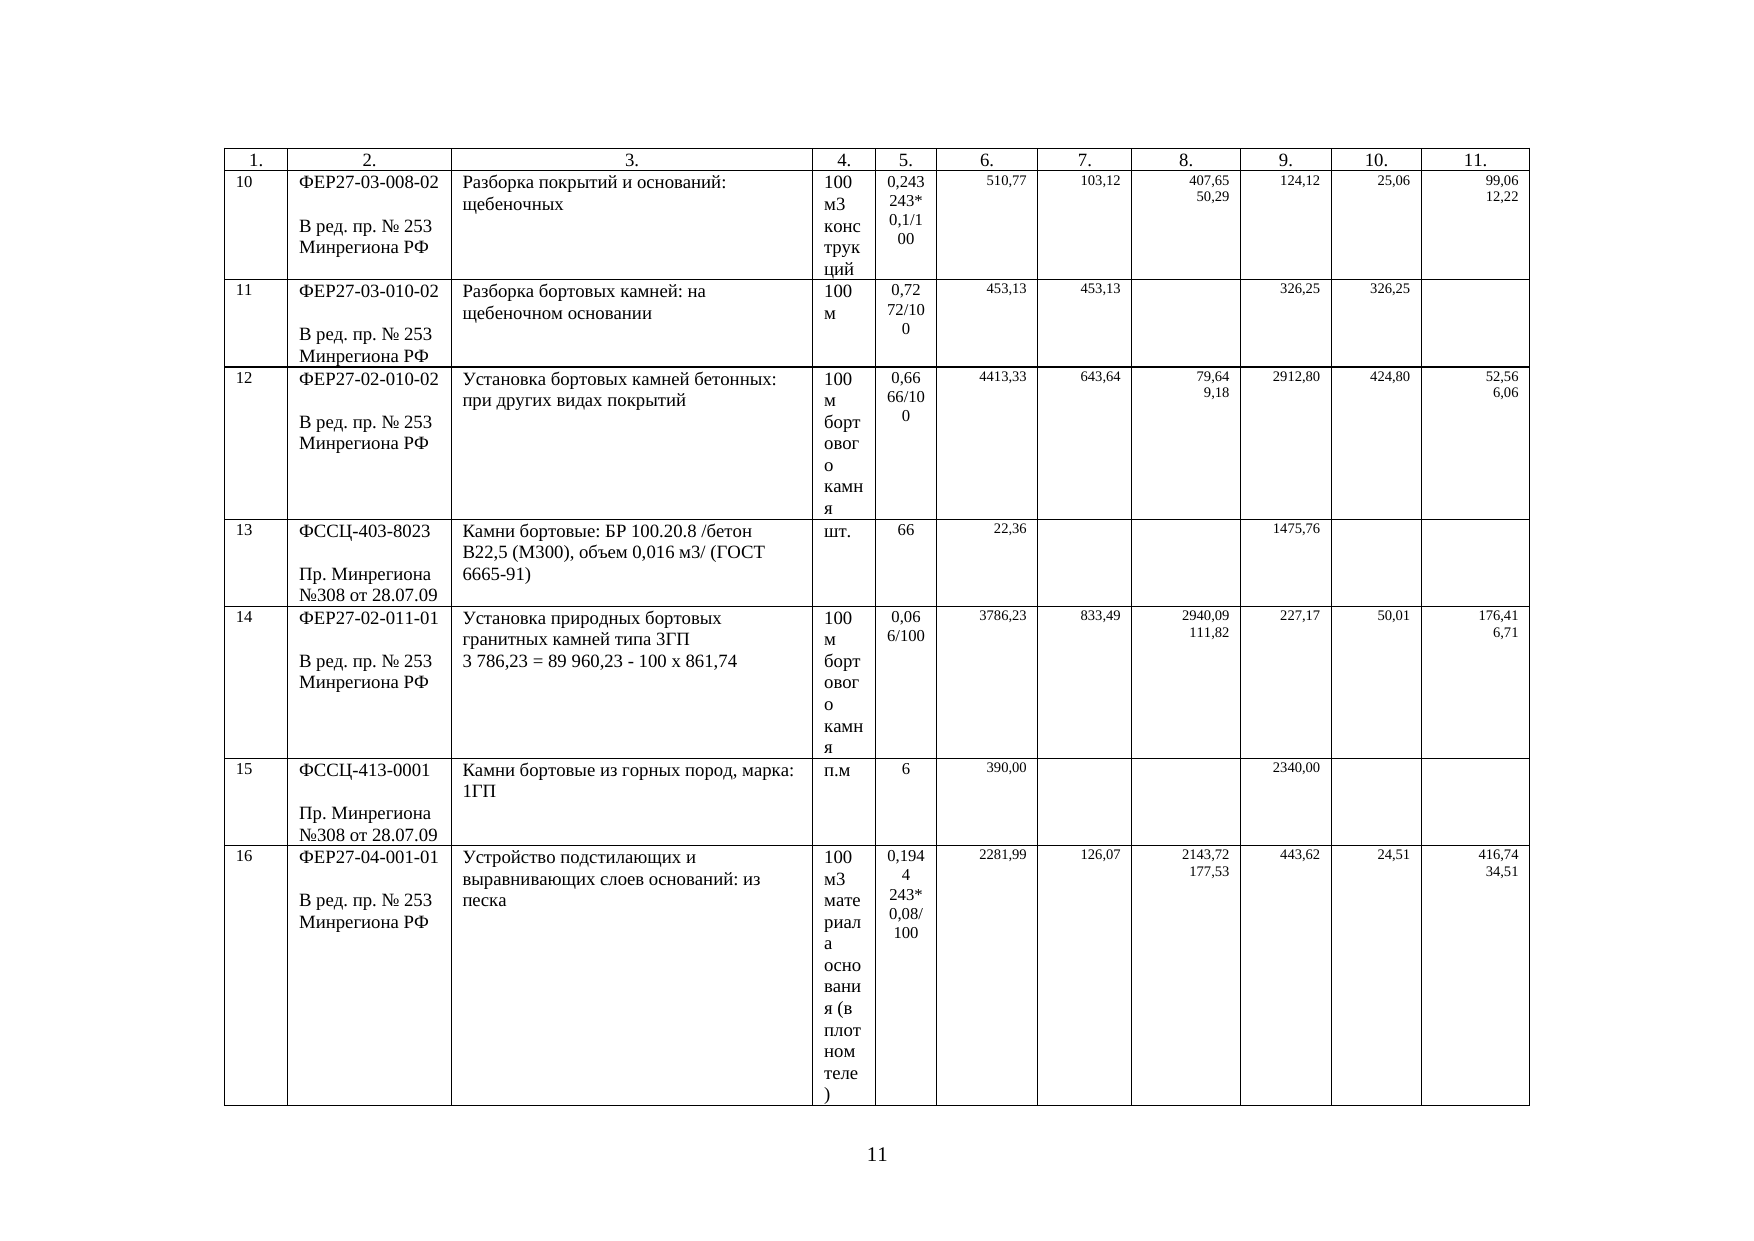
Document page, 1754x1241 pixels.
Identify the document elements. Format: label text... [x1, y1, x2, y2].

table_cell 443,62 [1241, 846, 1331, 1105]
table_header 9. [1241, 149, 1331, 170]
table_cell 100 м бортового камня [813, 368, 875, 518]
table_cell 0,243 243*0,1/100 [876, 171, 936, 279]
table_cell 22,36 [937, 520, 1037, 606]
table_cell 2940,09 111,82 [1132, 607, 1240, 758]
table_cell 79,64 9,18 [1132, 368, 1240, 518]
table_cell ФЕР27-02-011-01 В ред. пр. № 253 Минрегиона РФ [288, 607, 451, 758]
table_cell Разборка покрытий и оснований: щебеночных [452, 171, 812, 279]
table_cell 833,49 [1038, 607, 1131, 758]
table_cell 2143,72 177,53 [1132, 846, 1240, 1105]
table_cell 390,00 [937, 759, 1037, 845]
table_cell 16 [225, 846, 287, 1105]
table_cell ФЕР27-04-001-01 В ред. пр. № 253 Минрегиона РФ [288, 846, 451, 1105]
table_cell шт. [813, 520, 875, 606]
table_cell ФССЦ-413-0001 Пр. Минрегиона №308 от 28.07.09 [288, 759, 451, 845]
table_cell 453,13 [937, 280, 1037, 366]
table_cell 416,74 34,51 [1422, 846, 1529, 1105]
table_cell 124,12 [1241, 171, 1331, 279]
table_cell 99,06 12,22 [1422, 171, 1529, 279]
table_cell 227,17 [1241, 607, 1331, 758]
table_header 4. [813, 149, 875, 170]
table_header 2. [288, 149, 451, 170]
table_cell [1422, 520, 1529, 606]
table_cell [1422, 759, 1529, 845]
table_header 11. [1422, 149, 1529, 170]
table_cell 3786,23 [937, 607, 1037, 758]
table_cell п.м [813, 759, 875, 845]
table_cell 11 [225, 280, 287, 366]
table_cell 52,56 6,06 [1422, 368, 1529, 518]
table_header 1. [225, 149, 287, 170]
table_cell 14 [225, 607, 287, 758]
table_cell 25,06 [1332, 171, 1421, 279]
table_cell ФССЦ-403-8023 Пр. Минрегиона №308 от 28.07.09 [288, 520, 451, 606]
table_cell [1038, 759, 1131, 845]
table_cell 326,25 [1241, 280, 1331, 366]
table_cell 12 [225, 368, 287, 518]
table_header 5. [876, 149, 936, 170]
table_header 3. [452, 149, 812, 170]
table_cell Камни бортовые: БР 100.20.8 /бетон В22,5 (М300), объем 0,016 м3/ (ГОСТ 6665-91) [452, 520, 812, 606]
table_cell [1332, 759, 1421, 845]
table_header 10. [1332, 149, 1421, 170]
table_cell 6 [876, 759, 936, 845]
table_cell 24,51 [1332, 846, 1421, 1105]
table_cell [1038, 520, 1131, 606]
table_cell Установка бортовых камней бетонных: при других видах покрытий [452, 368, 812, 518]
table_cell 510,77 [937, 171, 1037, 279]
table_cell 100 м3 конструкций [813, 171, 875, 279]
table_cell Устройство подстилающих и выравнивающих слоев оснований: из песка [452, 846, 812, 1105]
table_cell [1332, 520, 1421, 606]
table_cell 4413,33 [937, 368, 1037, 518]
table_cell ФЕР27-03-008-02 В ред. пр. № 253 Минрегиона РФ [288, 171, 451, 279]
table_cell 1475,76 [1241, 520, 1331, 606]
table_cell 643,64 [1038, 368, 1131, 518]
table_cell 453,13 [1038, 280, 1131, 366]
table_cell 100 м3 материала основания (в плотном теле) [813, 846, 875, 1105]
table_cell 0,06 6/100 [876, 607, 936, 758]
table_cell Установка природных бортовых гранитных камней типа 3ГП 3 786,23 = 89 960,23 - 100 x 861,74 [452, 607, 812, 758]
table_cell 407,65 50,29 [1132, 171, 1240, 279]
table_header 8. [1132, 149, 1240, 170]
table_cell 0,72 72/100 [876, 280, 936, 366]
table_cell [1132, 759, 1240, 845]
table_cell 10 [225, 171, 287, 279]
table_cell 103,12 [1038, 171, 1131, 279]
table_cell 326,25 [1332, 280, 1421, 366]
table_cell 13 [225, 520, 287, 606]
table_cell [1132, 280, 1240, 366]
table_cell ФЕР27-02-010-02 В ред. пр. № 253 Минрегиона РФ [288, 368, 451, 518]
table_cell 2340,00 [1241, 759, 1331, 845]
table_cell Разборка бортовых камней: на щебеночном основании [452, 280, 812, 366]
table_cell 2912,80 [1241, 368, 1331, 518]
table_cell 50,01 [1332, 607, 1421, 758]
table_cell 0,66 66/100 [876, 368, 936, 518]
table_cell [1132, 520, 1240, 606]
table_cell 424,80 [1332, 368, 1421, 518]
table_cell 100 м бортового камня [813, 607, 875, 758]
table_cell 176,41 6,71 [1422, 607, 1529, 758]
table_cell 126,07 [1038, 846, 1131, 1105]
table_cell 2281,99 [937, 846, 1037, 1105]
table_cell ФЕР27-03-010-02 В ред. пр. № 253 Минрегиона РФ [288, 280, 451, 366]
table_cell 15 [225, 759, 287, 845]
table_header 7. [1038, 149, 1131, 170]
table_cell Камни бортовые из горных пород, марка: 1ГП [452, 759, 812, 845]
table_cell 66 [876, 520, 936, 606]
table_cell 0,1944 243*0,08/100 [876, 846, 936, 1105]
table_header 6. [937, 149, 1037, 170]
table_cell [1422, 280, 1529, 366]
table_cell 100 м [813, 280, 875, 366]
